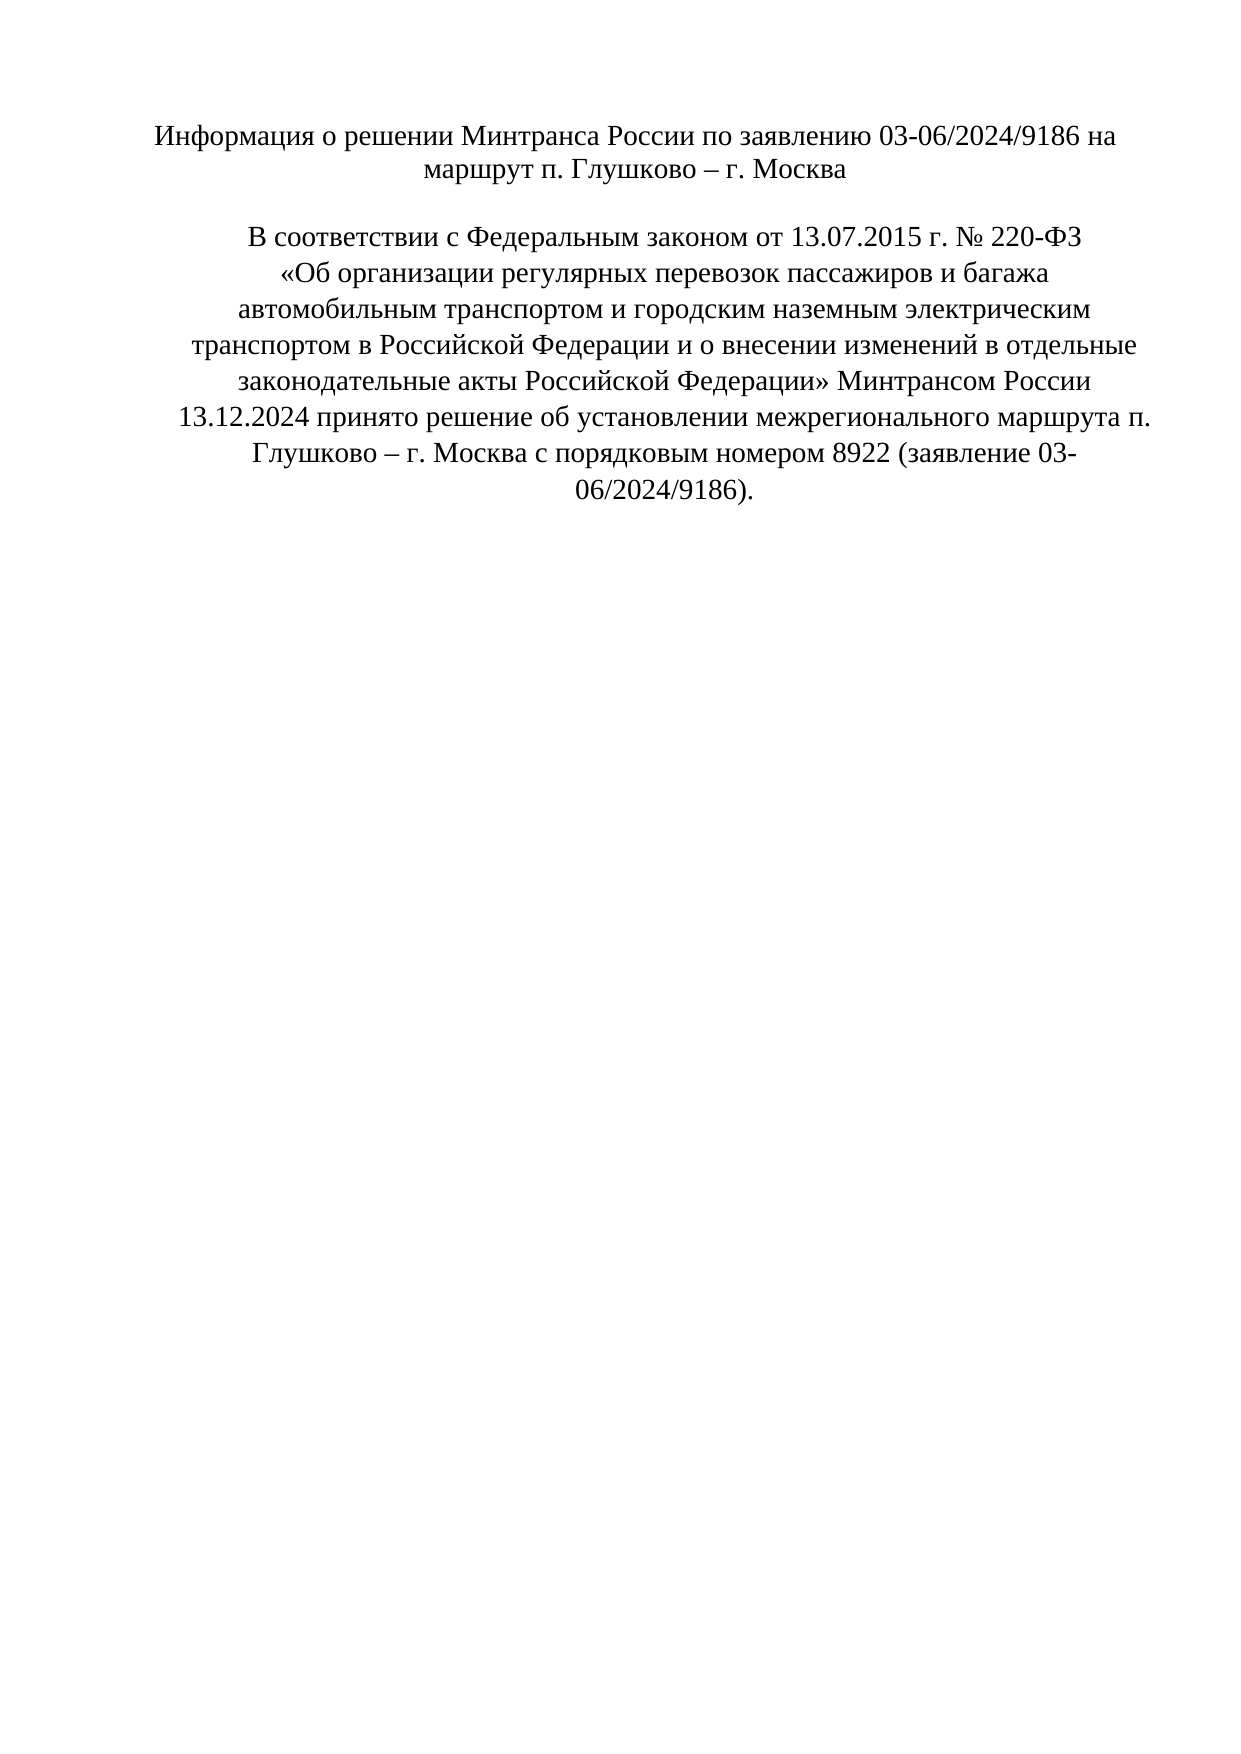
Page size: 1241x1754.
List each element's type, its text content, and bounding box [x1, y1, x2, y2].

text В соответствии с Федеральным законом от 13.07.2015 г. № 220-ФЗ «Об организации регулярных перевозок пассажиров и багажа автомобильным транспортом и городским наземным электрическим транспортом в Российской Федерации и о внесении изменений в отдельные законодательные акты Российской Федерации» Минтрансом России 13.12.2024 принято решение об установлении межрегионального маршрута п. Глушково – г. Москва с порядковым номером 8922 (заявление 03-06/2024/9186). [177, 219, 1152, 505]
text Информация о решении Минтранса России по заявлению 03-06/2024/9186 на маршрут п. Глушково – г. Москва [118, 118, 1152, 185]
